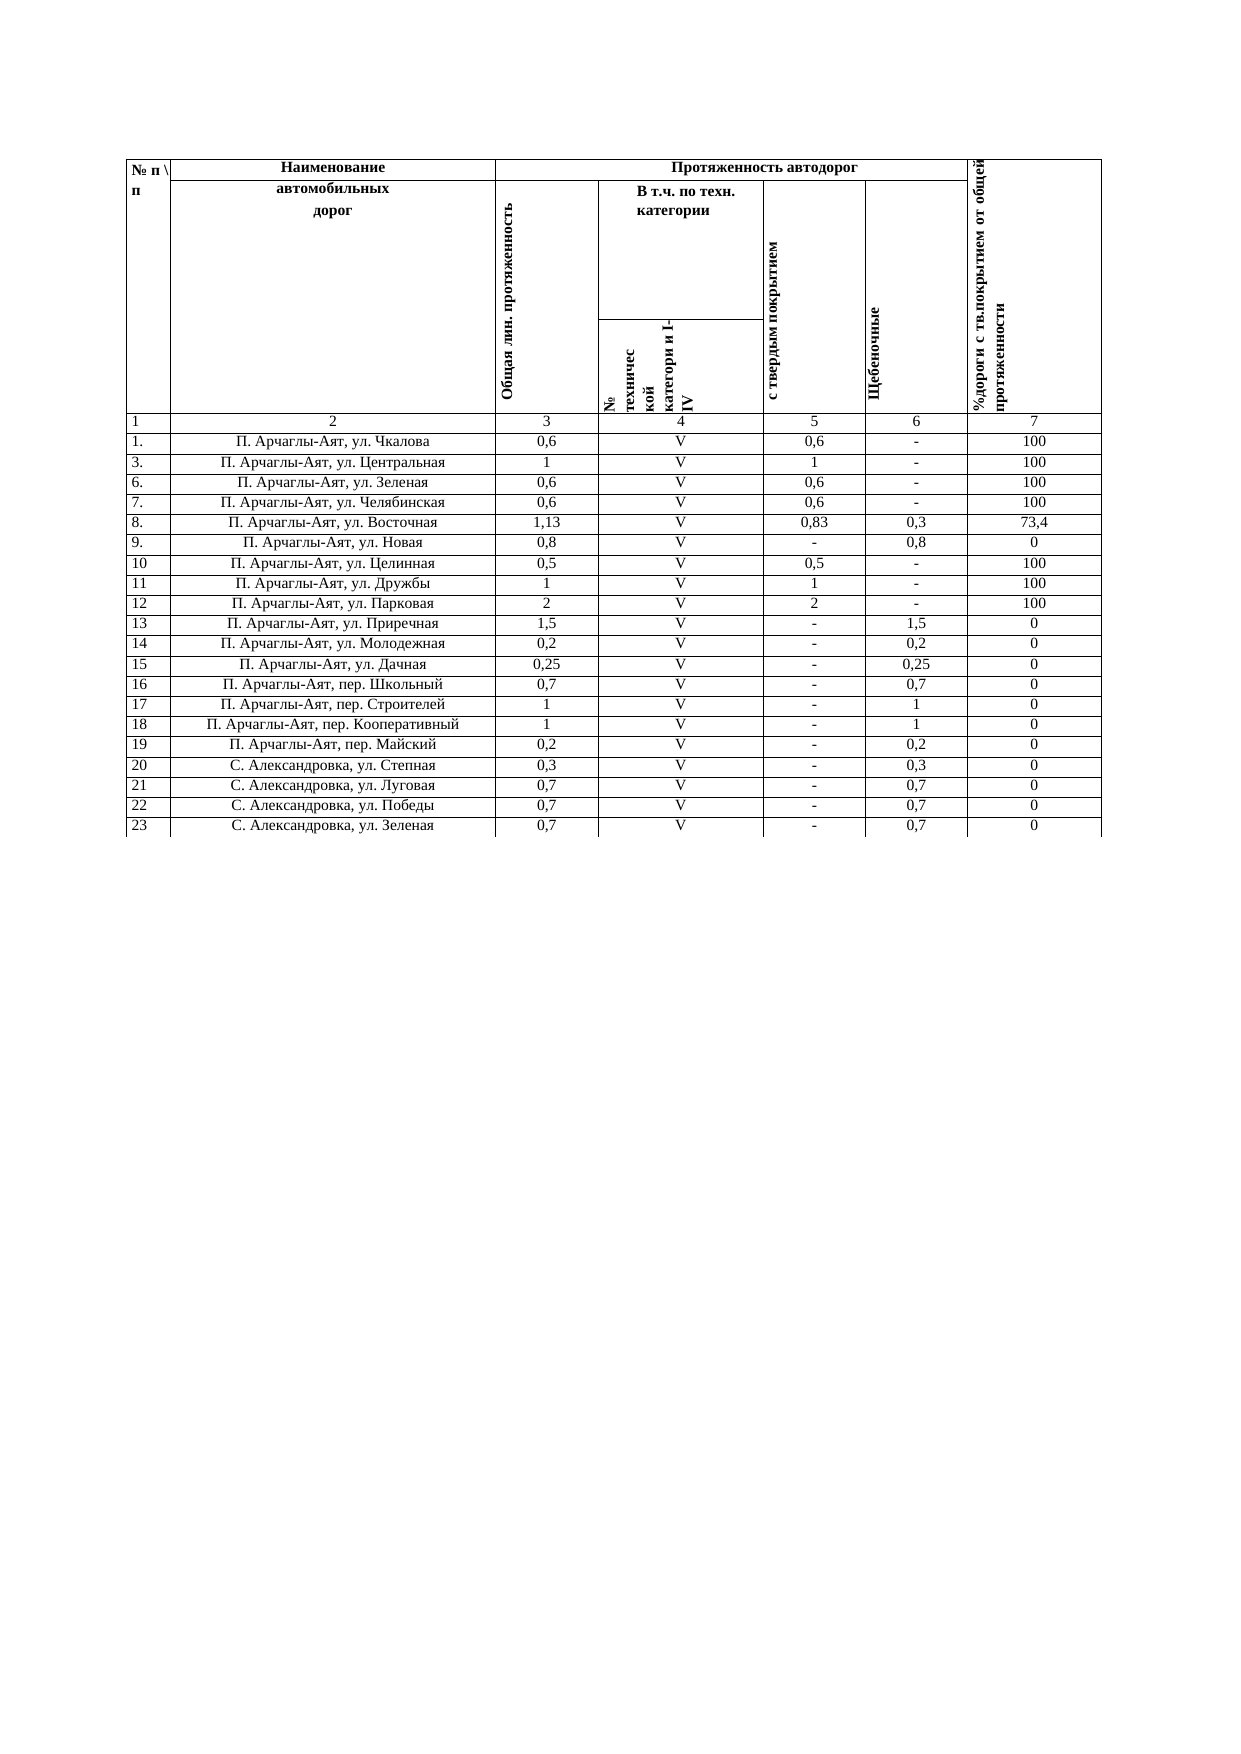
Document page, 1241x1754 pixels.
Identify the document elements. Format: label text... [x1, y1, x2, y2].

table_cell 0 [968, 737, 1101, 757]
table_cell 9. [127, 535, 170, 554]
table_cell 0,7 [496, 798, 598, 817]
table_cell V [599, 596, 763, 615]
table_cell 1 [127, 414, 170, 433]
table_cell V [599, 737, 763, 757]
table_cell 16 [127, 677, 170, 696]
table_cell 12 [127, 596, 170, 615]
table_cell V [599, 616, 763, 635]
table_cell П. Арчаглы-Аят, пер. Кооперативный [171, 717, 495, 736]
table_header Протяженность автодорог [496, 160, 967, 180]
table_cell 0,6 [496, 475, 598, 493]
table_cell с твердым покрытием [764, 181, 865, 413]
table_cell С. Александровка, ул. Луговая [171, 778, 495, 797]
table_cell 1 [764, 455, 865, 473]
table_cell 1 [496, 455, 598, 473]
table_cell 73,4 [968, 515, 1101, 534]
table_cell 7. [127, 495, 170, 514]
table_cell 0,7 [496, 818, 598, 837]
table_cell V [599, 434, 763, 453]
table_cell V [599, 677, 763, 696]
table_cell 0,7 [866, 778, 967, 797]
table_cell 0,7 [866, 818, 967, 837]
table_cell V [599, 576, 763, 595]
table_cell 0,2 [866, 737, 967, 757]
table_cell 0,6 [764, 434, 865, 453]
table_cell С. Александровка, ул. Степная [171, 758, 495, 777]
table_cell 4 [599, 414, 763, 433]
table_cell 1. [127, 434, 170, 453]
table_cell 0,6 [496, 495, 598, 514]
table_cell - [866, 495, 967, 514]
table_cell 0 [968, 636, 1101, 656]
table_cell 0 [968, 717, 1101, 736]
table_cell П. Арчаглы-Аят, ул. Зеленая [171, 475, 495, 493]
table_cell - [764, 778, 865, 797]
table_cell - [866, 556, 967, 574]
table_cell 0 [968, 677, 1101, 696]
table_cell 0,6 [496, 434, 598, 453]
table_cell 100 [968, 455, 1101, 473]
table_cell 0,3 [866, 758, 967, 777]
table_cell 15 [127, 657, 170, 676]
table_cell - [866, 596, 967, 615]
table_cell П. Арчаглы-Аят, пер. Строителей [171, 697, 495, 716]
table_cell 1 [866, 697, 967, 716]
table_cell - [764, 677, 865, 696]
table_cell V [599, 495, 763, 514]
table_cell 1,13 [496, 515, 598, 534]
table_cell 1 [496, 717, 598, 736]
table_cell 100 [968, 434, 1101, 453]
table_cell 0,3 [866, 515, 967, 534]
table_cell V [599, 697, 763, 716]
table_cell 19 [127, 737, 170, 757]
table_cell - [866, 455, 967, 473]
table_cell 7 [968, 414, 1101, 433]
table_cell 10 [127, 556, 170, 574]
table_cell 0,25 [496, 657, 598, 676]
table_cell - [764, 636, 865, 656]
table_cell Общая лин. протяженность [496, 181, 598, 413]
table_cell П. Арчаглы-Аят, ул. Молодежная [171, 636, 495, 656]
table_cell V [599, 556, 763, 574]
table_cell 1 [764, 576, 865, 595]
table_cell П. Арчаглы-Аят, ул. Челябинская [171, 495, 495, 514]
table_cell - [866, 576, 967, 595]
table_cell V [599, 535, 763, 554]
table_cell V [599, 758, 763, 777]
table_cell V [599, 798, 763, 817]
table_header %дороги с тв.покрытием от общей протяженности [968, 160, 1101, 413]
table_cell 0,5 [496, 556, 598, 574]
table_cell 0,2 [496, 636, 598, 656]
table_cell 100 [968, 495, 1101, 514]
table_cell 0,8 [496, 535, 598, 554]
table_cell Щебеночные [866, 181, 967, 413]
table_cell П. Арчаглы-Аят, ул. Целинная [171, 556, 495, 574]
table_cell 1 [496, 697, 598, 716]
table_cell П. Арчаглы-Аят, ул. Восточная [171, 515, 495, 534]
table_cell 13 [127, 616, 170, 635]
table_cell 6. [127, 475, 170, 493]
table_cell 0,6 [764, 475, 865, 493]
table_cell 0 [968, 778, 1101, 797]
table_cell 0 [968, 798, 1101, 817]
table_cell 1 [496, 576, 598, 595]
table_cell 22 [127, 798, 170, 817]
table_cell V [599, 657, 763, 676]
table_cell 21 [127, 778, 170, 797]
table_cell № техничес кой категори и I-IV [599, 320, 763, 413]
table_cell 0 [968, 818, 1101, 837]
table_cell V [599, 818, 763, 837]
table_cell С. Александровка, ул. Зеленая [171, 818, 495, 837]
table_cell 2 [171, 414, 495, 433]
table_cell 0 [968, 535, 1101, 554]
table_cell - [764, 818, 865, 837]
table_cell - [764, 616, 865, 635]
table_cell П. Арчаглы-Аят, ул. Парковая [171, 596, 495, 615]
table_cell П. Арчаглы-Аят, ул. Новая [171, 535, 495, 554]
table_cell 100 [968, 596, 1101, 615]
table_cell 5 [764, 414, 865, 433]
table_cell V [599, 778, 763, 797]
table_cell 0,2 [866, 636, 967, 656]
table_cell 0,5 [764, 556, 865, 574]
table_cell 0 [968, 616, 1101, 635]
table_cell 100 [968, 475, 1101, 493]
table_cell V [599, 636, 763, 656]
table_cell 0,8 [866, 535, 967, 554]
table_cell 1,5 [496, 616, 598, 635]
table_cell V [599, 475, 763, 493]
table_cell - [764, 798, 865, 817]
table_cell 0,7 [496, 677, 598, 696]
table_header Наименование [171, 160, 495, 180]
table_cell П. Арчаглы-Аят, ул. Центральная [171, 455, 495, 473]
table_cell П. Арчаглы-Аят, ул. Приречная [171, 616, 495, 635]
table_cell - [764, 717, 865, 736]
table_cell 3. [127, 455, 170, 473]
table_cell 17 [127, 697, 170, 716]
table_cell 0,25 [866, 657, 967, 676]
table_cell V [599, 515, 763, 534]
table_cell 100 [968, 556, 1101, 574]
table_cell 20 [127, 758, 170, 777]
table_cell 0 [968, 697, 1101, 716]
table_cell 0,7 [866, 798, 967, 817]
table_cell 6 [866, 414, 967, 433]
table_cell - [866, 475, 967, 493]
table_cell 14 [127, 636, 170, 656]
table_cell 2 [496, 596, 598, 615]
table_cell - [764, 758, 865, 777]
table_cell 2 [764, 596, 865, 615]
table_cell 1 [866, 717, 967, 736]
table_cell 8. [127, 515, 170, 534]
table_header № п \ п [127, 160, 170, 413]
table_cell - [866, 434, 967, 453]
table_cell 1,5 [866, 616, 967, 635]
table_cell 18 [127, 717, 170, 736]
table_cell 0,7 [496, 778, 598, 797]
table_cell 0,3 [496, 758, 598, 777]
table_cell 0 [968, 657, 1101, 676]
table_cell - [764, 657, 865, 676]
table_cell П. Арчаглы-Аят, ул. Чкалова [171, 434, 495, 453]
table_cell 0,2 [496, 737, 598, 757]
table_cell 100 [968, 576, 1101, 595]
table_cell П. Арчаглы-Аят, ул. Дачная [171, 657, 495, 676]
table_cell 0,7 [866, 677, 967, 696]
table_cell П. Арчаглы-Аят, пер. Майский [171, 737, 495, 757]
table_cell С. Александровка, ул. Победы [171, 798, 495, 817]
table_cell - [764, 535, 865, 554]
table_cell - [764, 697, 865, 716]
table_cell 23 [127, 818, 170, 837]
table_cell 11 [127, 576, 170, 595]
table_cell V [599, 455, 763, 473]
table_cell 0,83 [764, 515, 865, 534]
table_cell 0,6 [764, 495, 865, 514]
table_cell В т.ч. по техн. категории [599, 181, 763, 319]
table_cell V [599, 717, 763, 736]
table_cell 0 [968, 758, 1101, 777]
table_cell автомобильных дорог [171, 181, 495, 413]
table_cell П. Арчаглы-Аят, ул. Дружбы [171, 576, 495, 595]
table_cell - [764, 737, 865, 757]
table_cell 3 [496, 414, 598, 433]
table_cell П. Арчаглы-Аят, пер. Школьный [171, 677, 495, 696]
